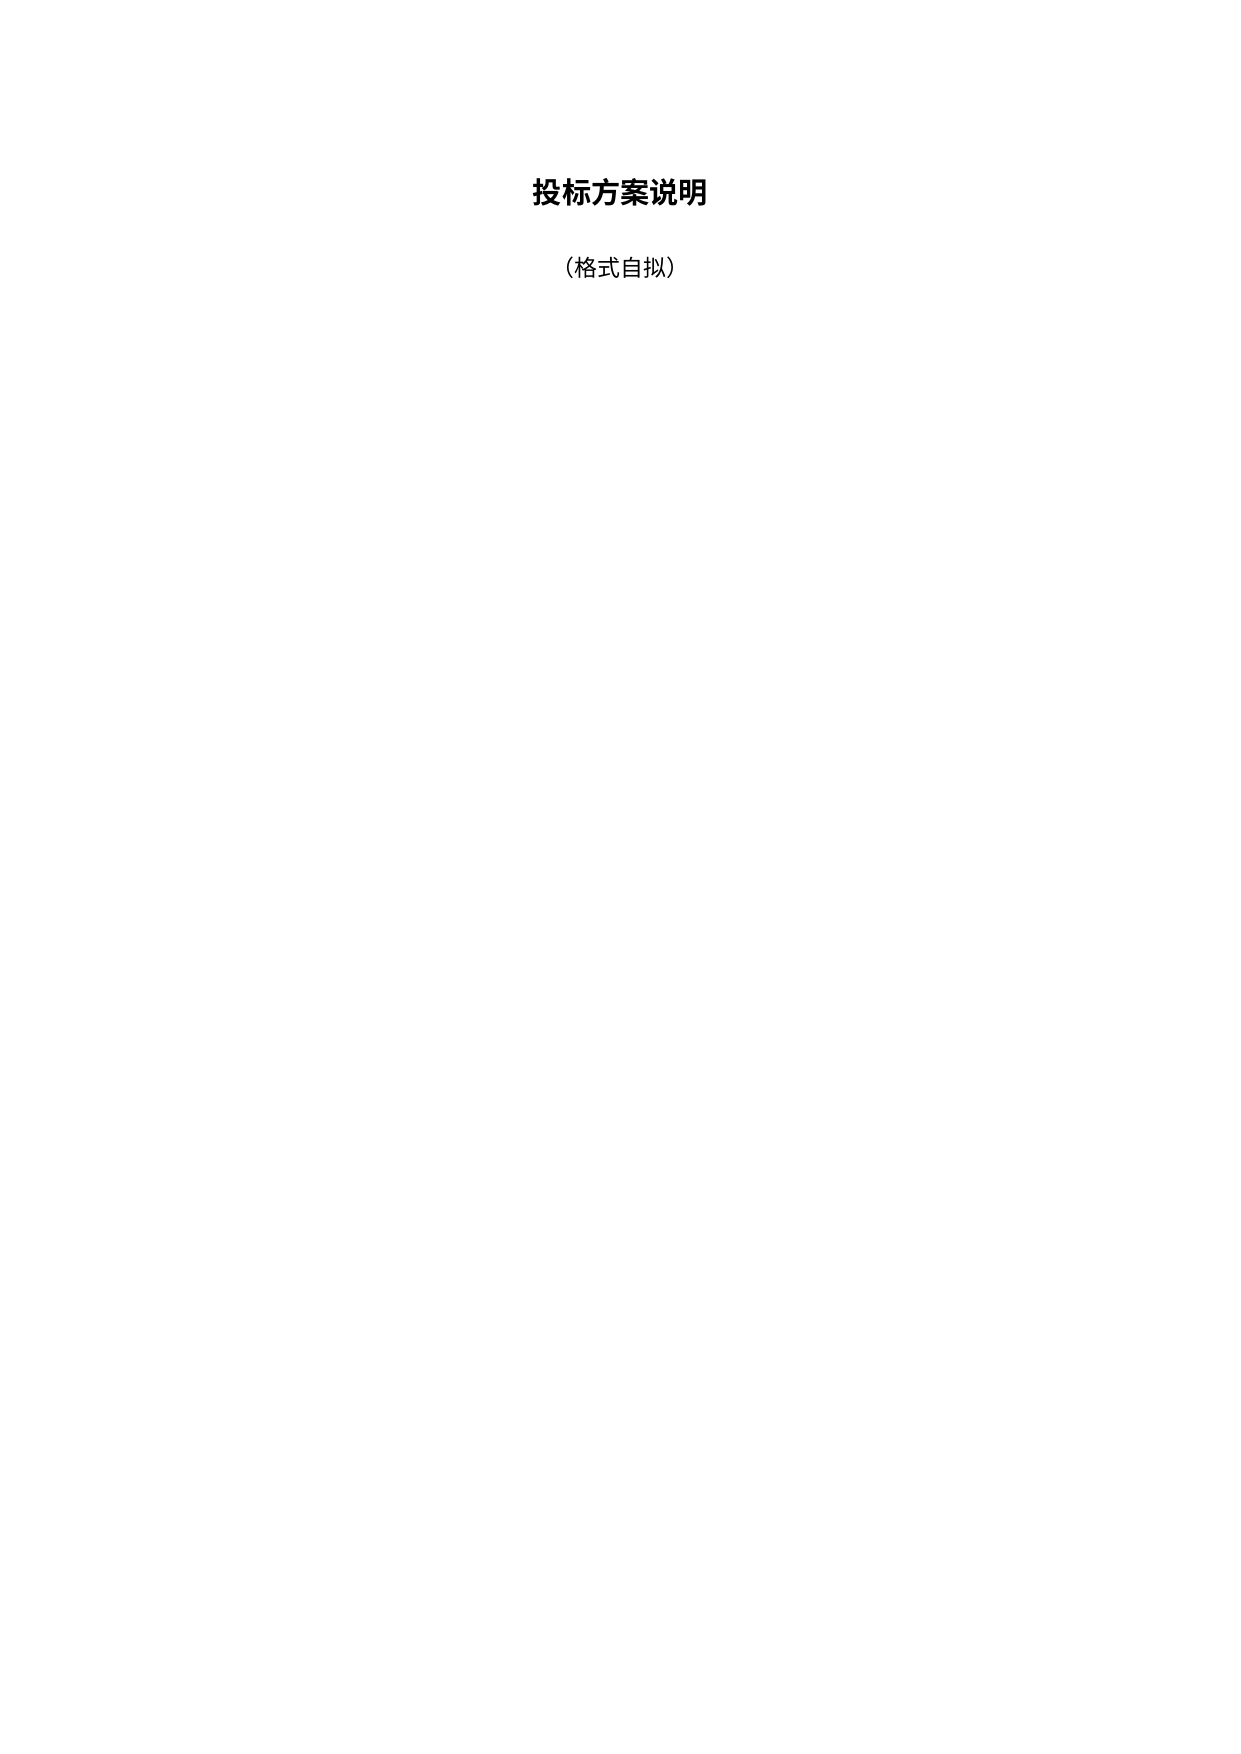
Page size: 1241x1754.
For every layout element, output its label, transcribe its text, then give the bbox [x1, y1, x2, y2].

text （格式自拟） [187, 235, 1053, 287]
text 投标方案说明 [187, 162, 1053, 214]
